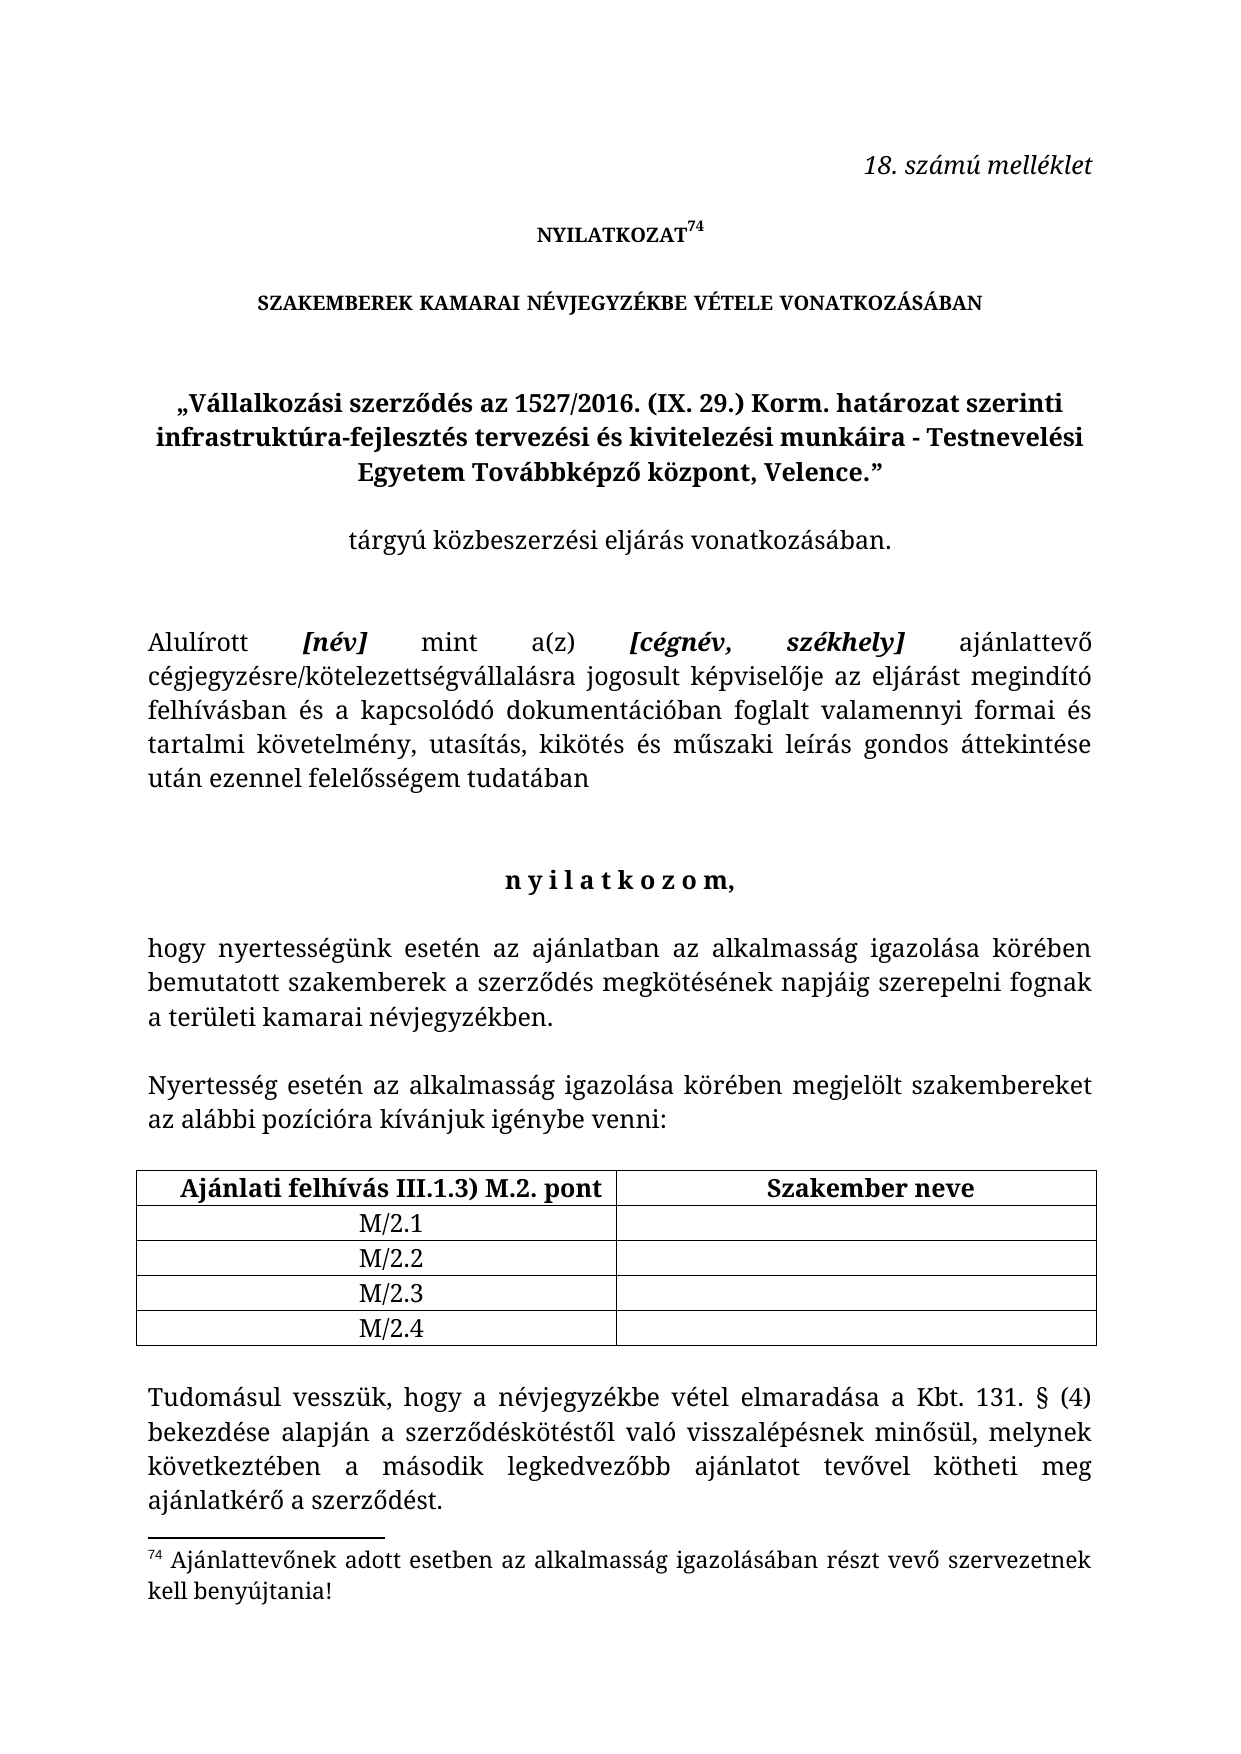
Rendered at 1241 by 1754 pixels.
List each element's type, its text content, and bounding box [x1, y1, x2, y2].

text 18. számú melléklet [148, 148, 1093, 182]
text tárgyú közbeszerzési eljárás vonatkozásában. [148, 522, 1093, 556]
table_header Ajánlati felhívás III.1.3) M.2. pont [137, 1171, 616, 1204]
text Tudomásul vesszük, hogy a névjegyzékbe vétel elmaradása a Kbt. 131. § (4) bekezdése alapján a szerződéskötéstől való visszalépésnek minősül, melynek következtében a második legkedvezőbb ajánlatot tevővel kötheti meg ajánlatkérő a szerződést. [148, 1380, 1093, 1516]
table_cell M/2.2 [137, 1241, 616, 1275]
text Alulírott [név] mint a(z) [cégnév, székhely] ajánlattevő cégjegyzésre/kötelezettségvállalásra jogosult képviselője az eljárást megindító felhívásban és a kapcsolódó dokumentációban foglalt valamennyi formai és tartalmi követelmény, utasítás, kikötés és műszaki leírás gondos áttekintése után ezennel felelősségem tudatában [148, 624, 1093, 795]
text hogy nyertességünk esetén az ajánlatban az alkalmasság igazolása körében bemutatott szakemberek a szerződés megkötésének napjáig szerepelni fognak a területi kamarai névjegyzékben. [148, 931, 1093, 1033]
table_cell M/2.4 [137, 1311, 616, 1345]
text nyilatkozat [148, 216, 1093, 250]
text n y i l a t k o z o m, [148, 863, 1093, 897]
text Nyertesség esetén az alkalmasság igazolása körében megjelölt szakembereket az alábbi pozícióra kívánjuk igénybe venni: [148, 1067, 1093, 1135]
text szakemberek kamarai névjegyzékbe vétele vonatkozásában [148, 284, 1093, 318]
table_header Szakember neve [617, 1171, 1096, 1204]
table_cell M/2.1 [137, 1206, 616, 1240]
table_cell [617, 1276, 1096, 1310]
text „Vállalkozási szerződés az 1527/2016. (IX. 29.) Korm. határozat szerinti infrastruktúra-fejlesztés tervezési és kivitelezési munkáira - Testnevelési Egyetem Továbbképző központ, Velence.” [148, 386, 1093, 488]
table_cell [617, 1241, 1096, 1275]
table_cell [617, 1311, 1096, 1345]
table_cell [617, 1206, 1096, 1240]
table_cell M/2.3 [137, 1276, 616, 1310]
